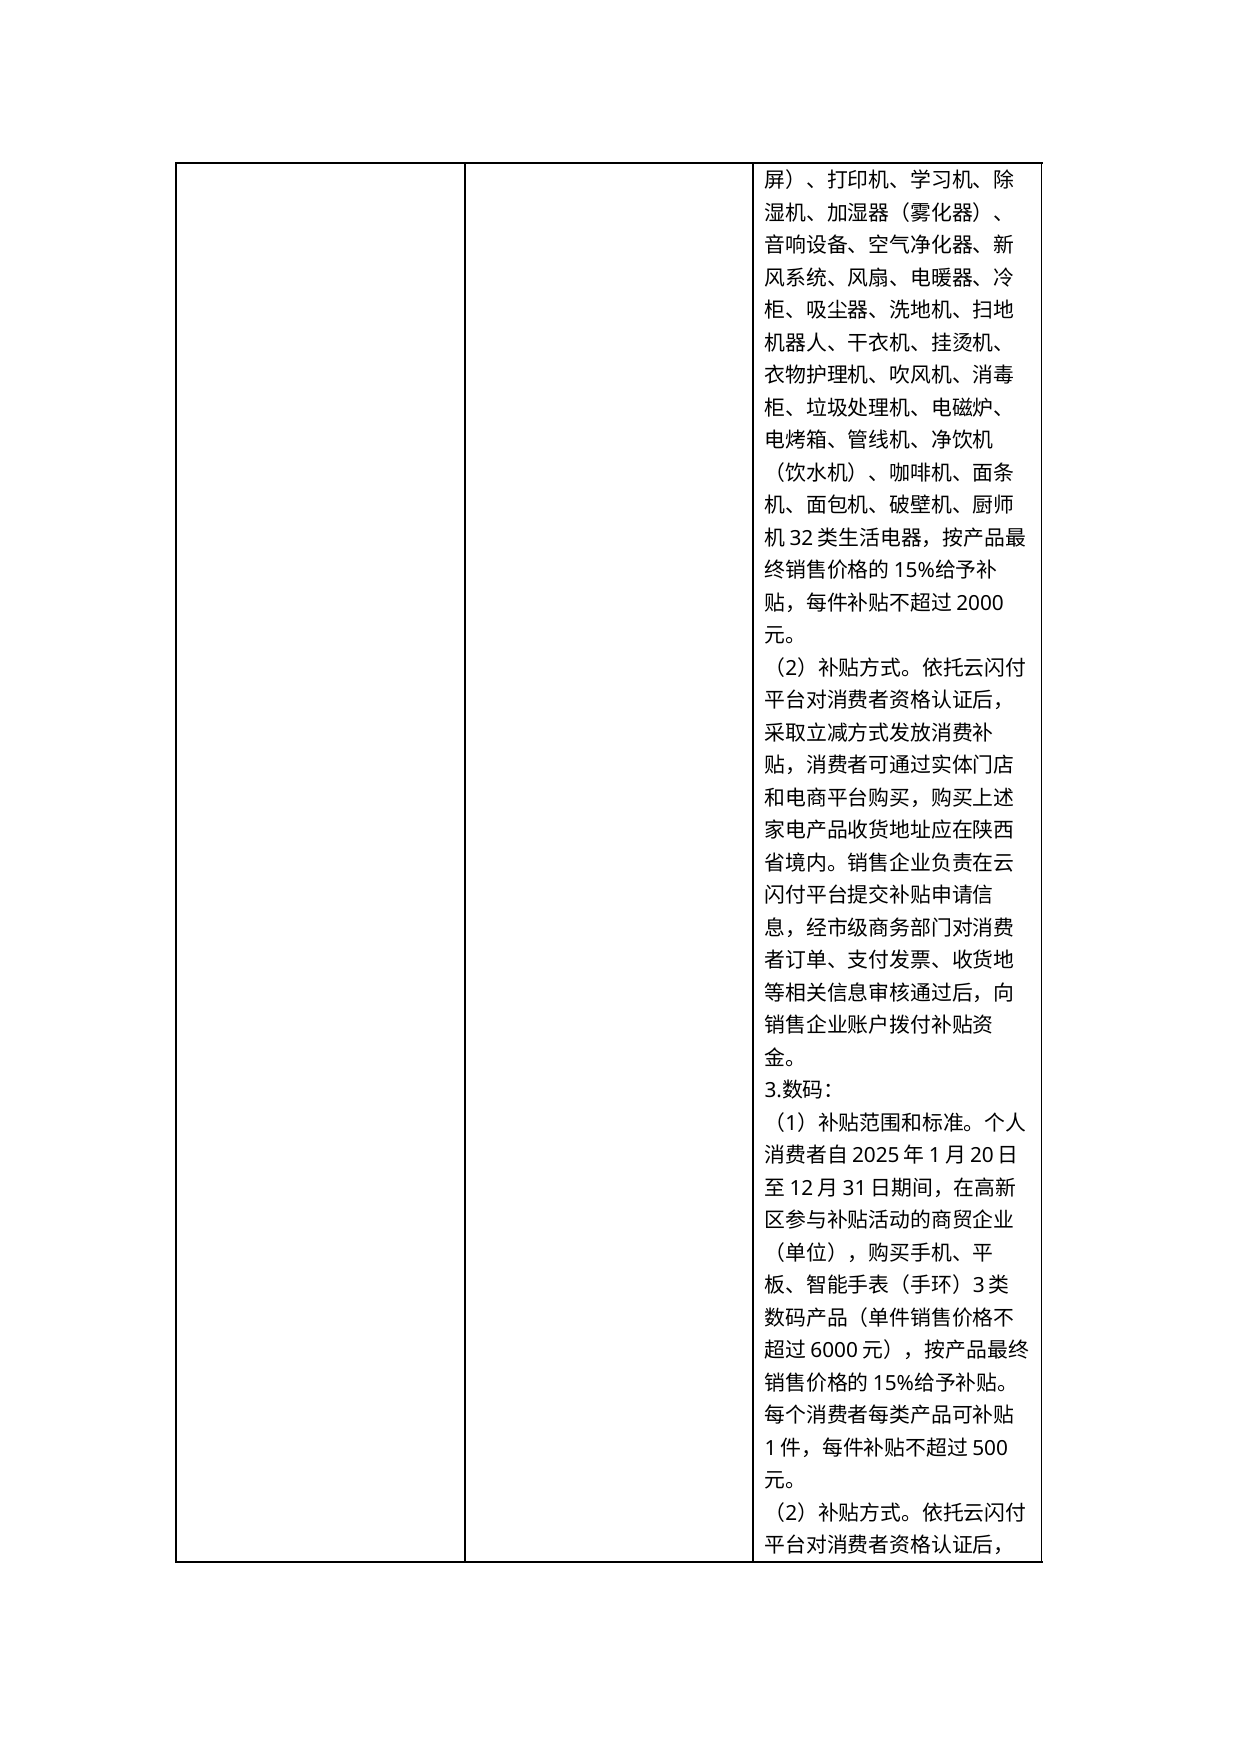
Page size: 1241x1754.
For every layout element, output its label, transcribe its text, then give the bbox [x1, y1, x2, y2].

table_cell [466, 164, 752, 1561]
table_cell 1 [177, 164, 464, 1561]
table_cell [754, 164, 1041, 1561]
